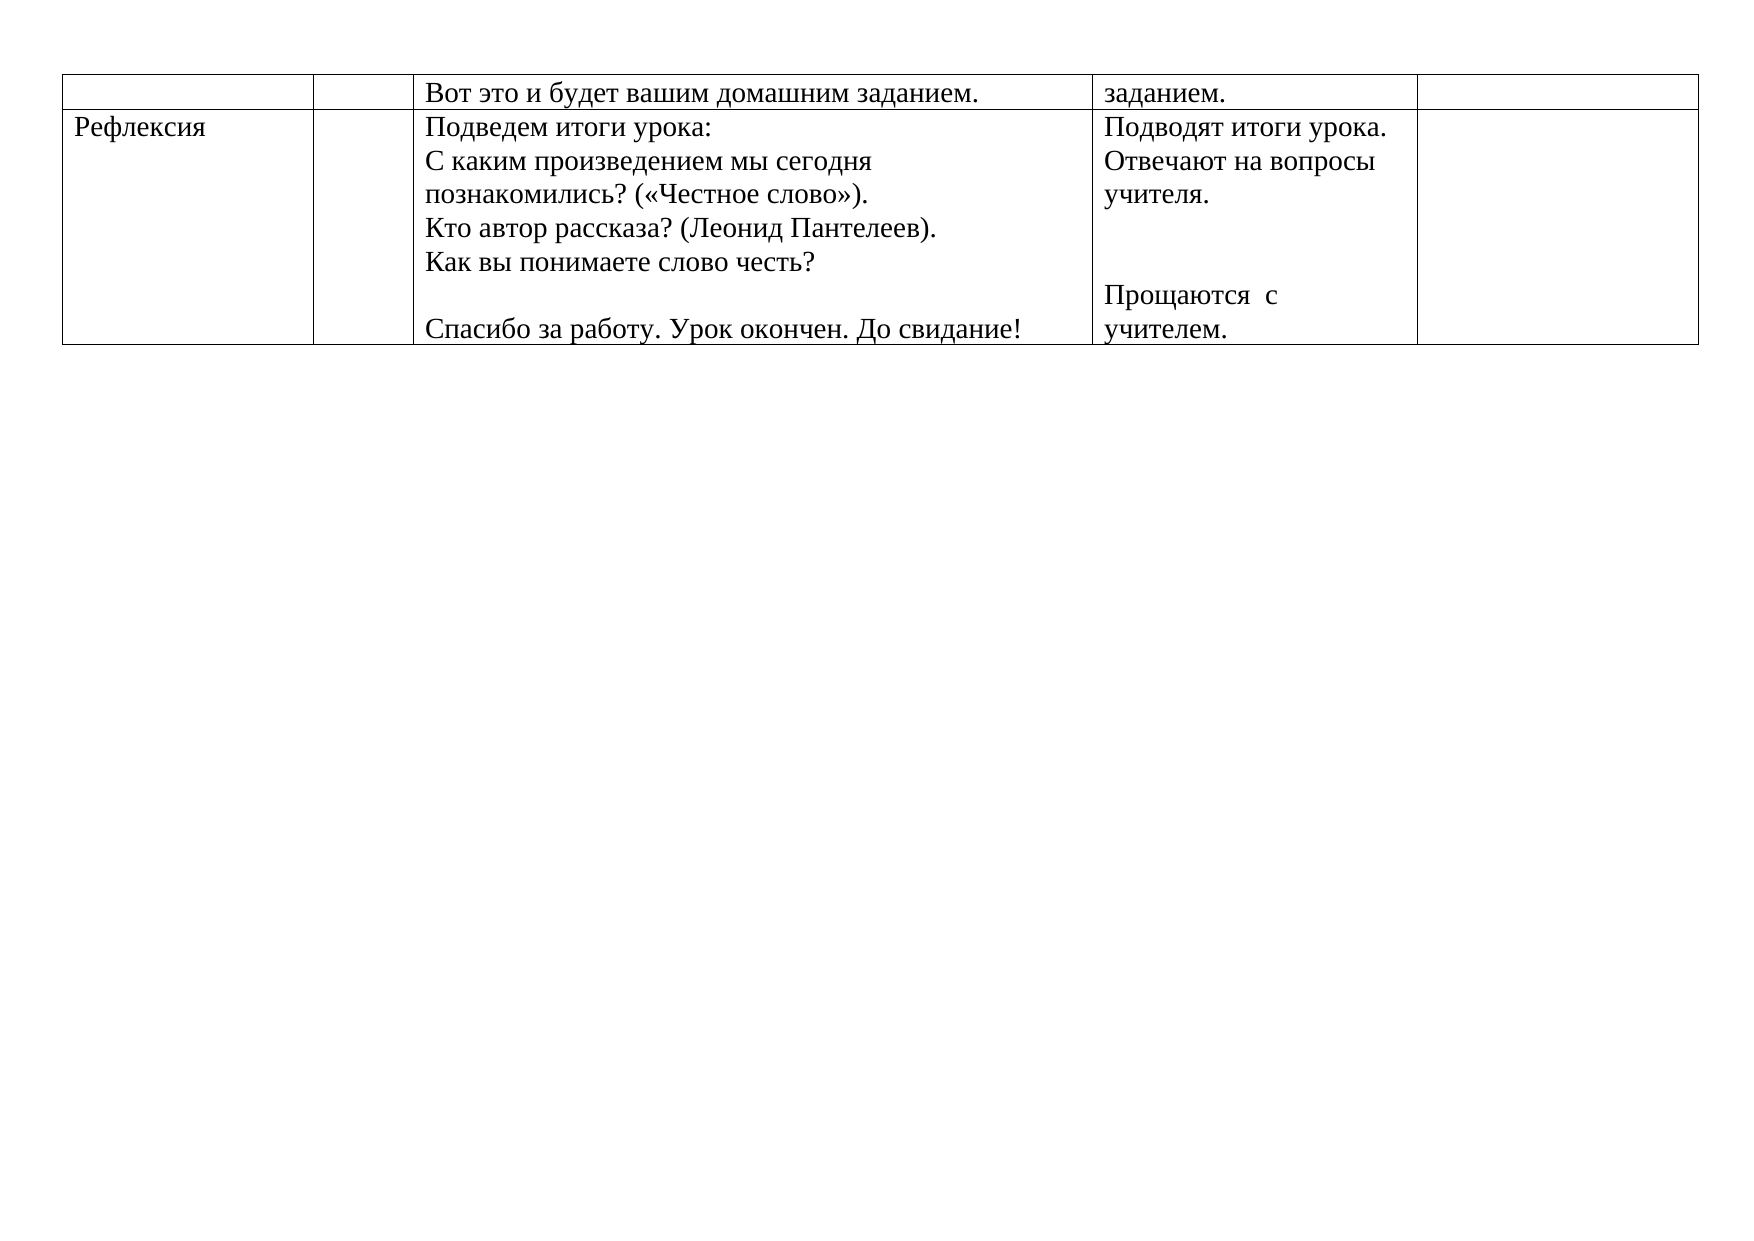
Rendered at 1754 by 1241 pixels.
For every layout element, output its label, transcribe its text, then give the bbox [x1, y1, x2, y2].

table_cell [314, 110, 413, 344]
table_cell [1093, 75, 1417, 108]
table_cell Рефлексия [63, 110, 313, 344]
table_cell [1418, 110, 1698, 344]
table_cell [1418, 75, 1698, 108]
table_cell Подводят итоги урока. Отвечают на вопросы учителя. Прощаются с учителем. [1093, 110, 1417, 344]
table_cell [314, 75, 413, 108]
table_cell Подведем итоги урока: С каким произведением мы сегодня познакомились? («Честное слово»). Кто автор рассказа? (Леонид Пантелеев). Как вы понимаете слово честь? Спасибо за работу. Урок окончен. До свидание! [414, 110, 1092, 344]
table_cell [63, 75, 313, 108]
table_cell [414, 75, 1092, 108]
